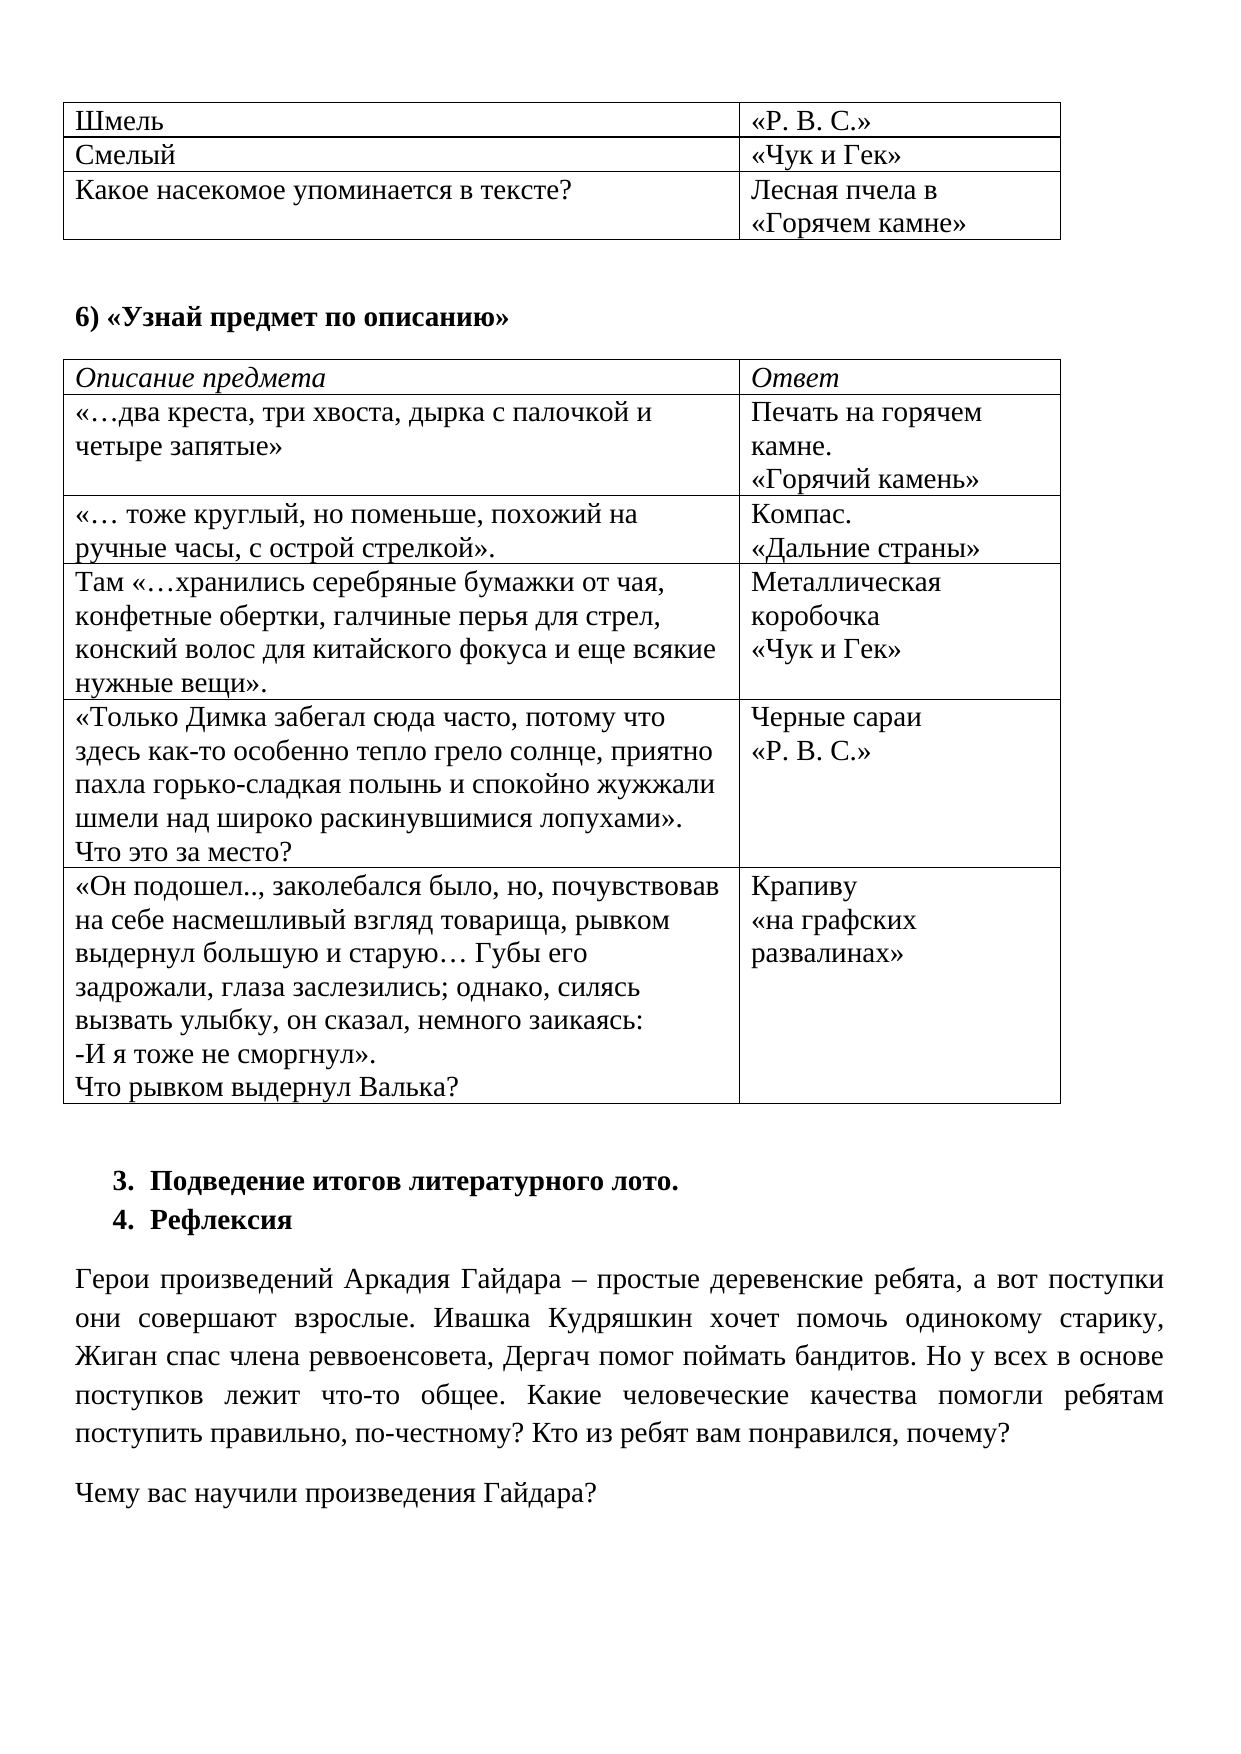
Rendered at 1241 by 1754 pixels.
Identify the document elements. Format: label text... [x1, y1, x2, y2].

table_cell «Только Димка забегал сюда часто, потому что здесь как-то особенно тепло грело солнце, приятно пахла горько-сладкая полынь и спокойно жужжали шмели над широко раскинувшимися лопухами». Что это за место? [64, 700, 739, 867]
table_cell Компас. «Дальние страны» [740, 496, 1060, 563]
text Герои произведений Аркадия Гайдара – простые деревенские ребята, а вот поступки они совершают взрослые. Ивашка Кудряшкин хочет помочь одинокому старику, Жиган спас члена реввоенсовета, Дергач помог поймать бандитов. Но у всех в основе поступков лежит что-то общее. Какие человеческие качества помогли ребятам поступить правильно, по-честному? Кто из ребят вам понравился, почему? [75, 1261, 1165, 1449]
table_cell Печать на горячем камне. «Горячий камень» [740, 395, 1060, 495]
table_cell «…два креста, три хвоста, дырка с палочкой и четыре запятые» [64, 395, 739, 495]
table_cell Лесная пчела в «Горячем камне» [740, 172, 1060, 239]
table_cell «Р. В. С.» [740, 103, 1060, 136]
list Рефлексия [112, 1202, 1165, 1236]
table_cell Смелый [64, 138, 739, 171]
table_cell Металлическая коробочка «Чук и Гек» [740, 564, 1060, 698]
table_cell «Чук и Гек» [740, 138, 1060, 171]
table_cell Там «…хранились серебряные бумажки от чая, конфетные обертки, галчиные перья для стрел, конский волос для китайского фокуса и еще всякие нужные вещи». [64, 564, 739, 698]
table_cell «Он подошел.., заколебался было, но, почувствовав на себе насмешливый взгляд товарища, рывком выдернул большую и старую… Губы его задрожали, глаза заслезились; однако, силясь вызвать улыбку, он сказал, немного заикаясь: -И я тоже не сморгнул». Что рывком выдернул Валька? [64, 868, 739, 1103]
table_cell Шмель [64, 103, 739, 136]
table_header Описание предмета [64, 360, 739, 393]
text 6) «Узнай предмет по описанию» [75, 299, 1165, 333]
text Чему вас научили произведения Гайдара? [75, 1475, 1165, 1508]
table_cell «… тоже круглый, но поменьше, похожий на ручные часы, с острой стрелкой». [64, 496, 739, 563]
table_cell Крапиву «на графских развалинах» [740, 868, 1060, 1103]
table_header Ответ [740, 360, 1060, 393]
list Подведение итогов литературного лото. [112, 1163, 1165, 1197]
table_cell Черные сараи «Р. В. С.» [740, 700, 1060, 867]
table_cell Какое насекомое упоминается в тексте? [64, 172, 739, 239]
